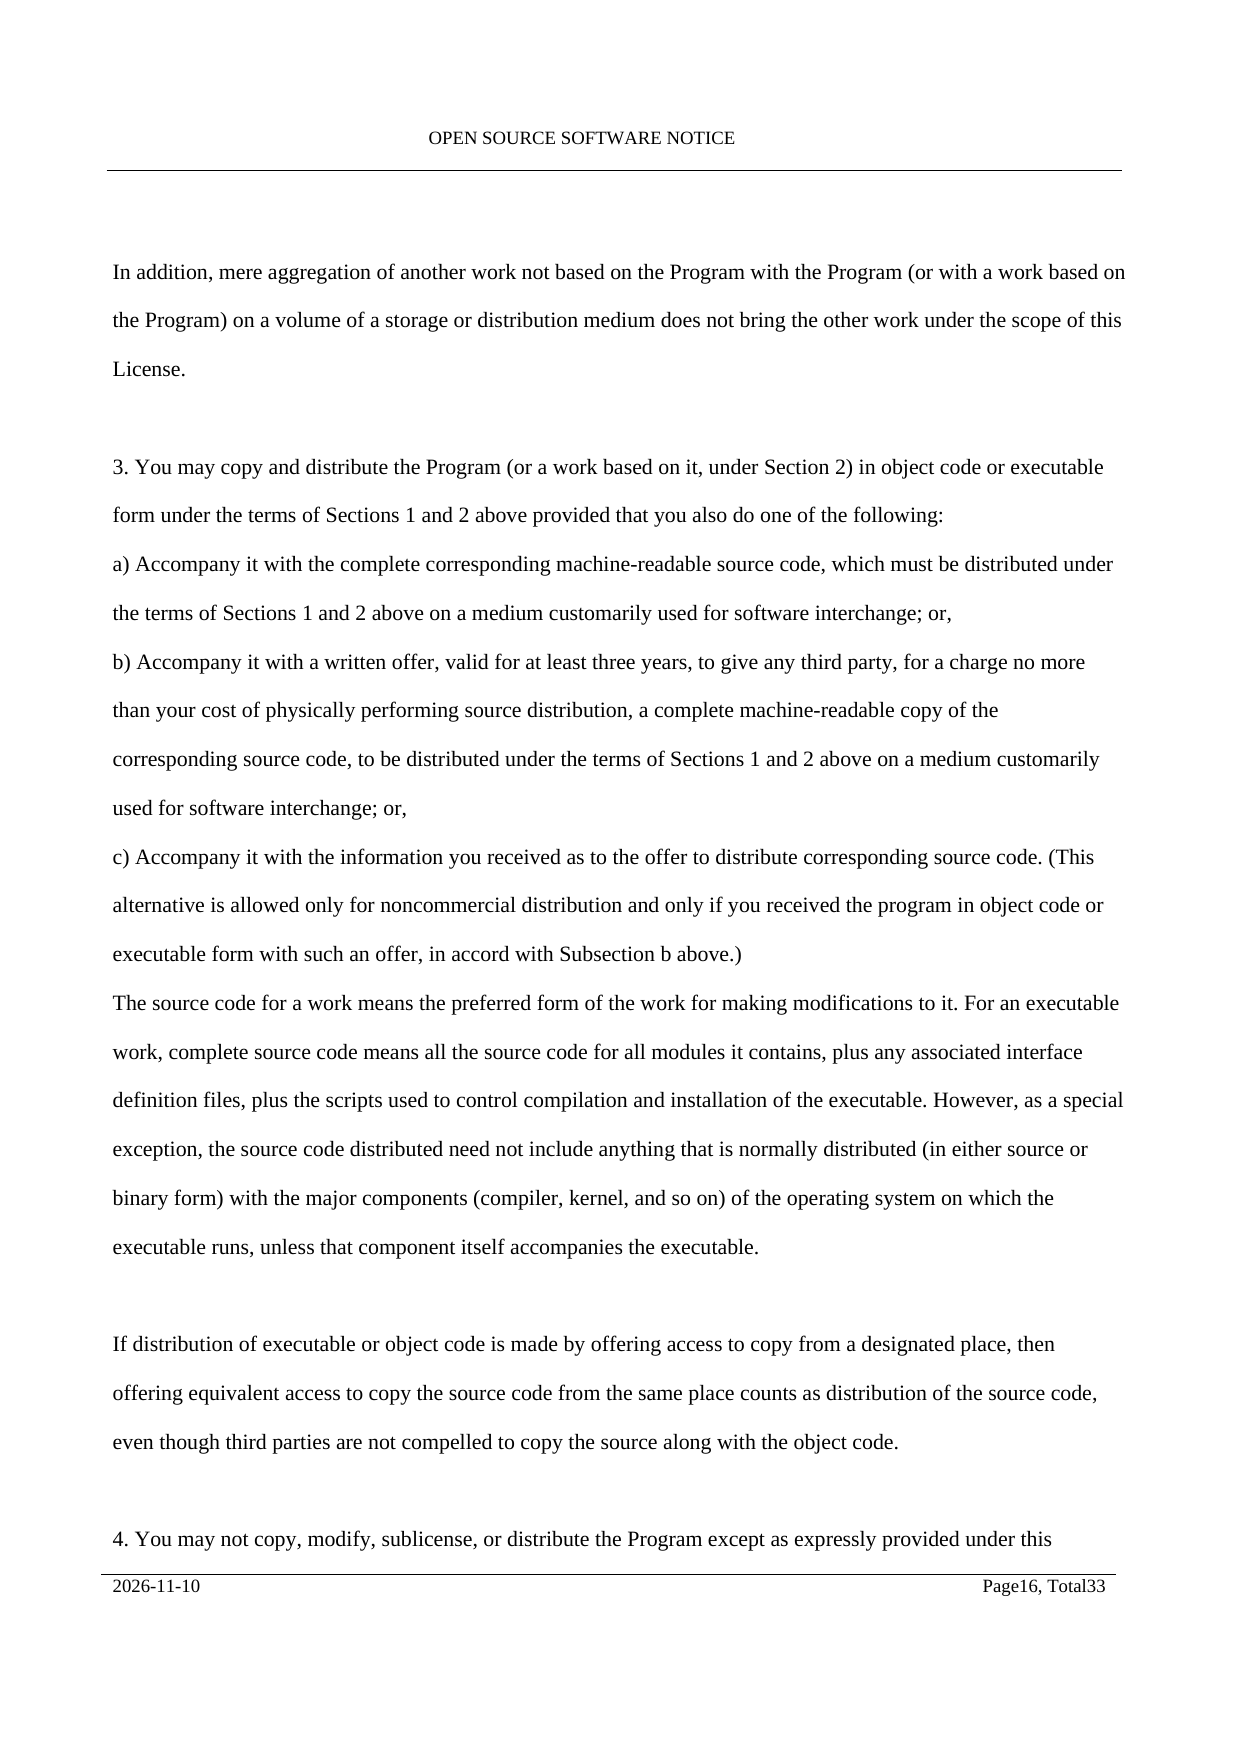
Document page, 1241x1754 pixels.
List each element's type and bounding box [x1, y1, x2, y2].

text [112, 206, 1128, 1555]
